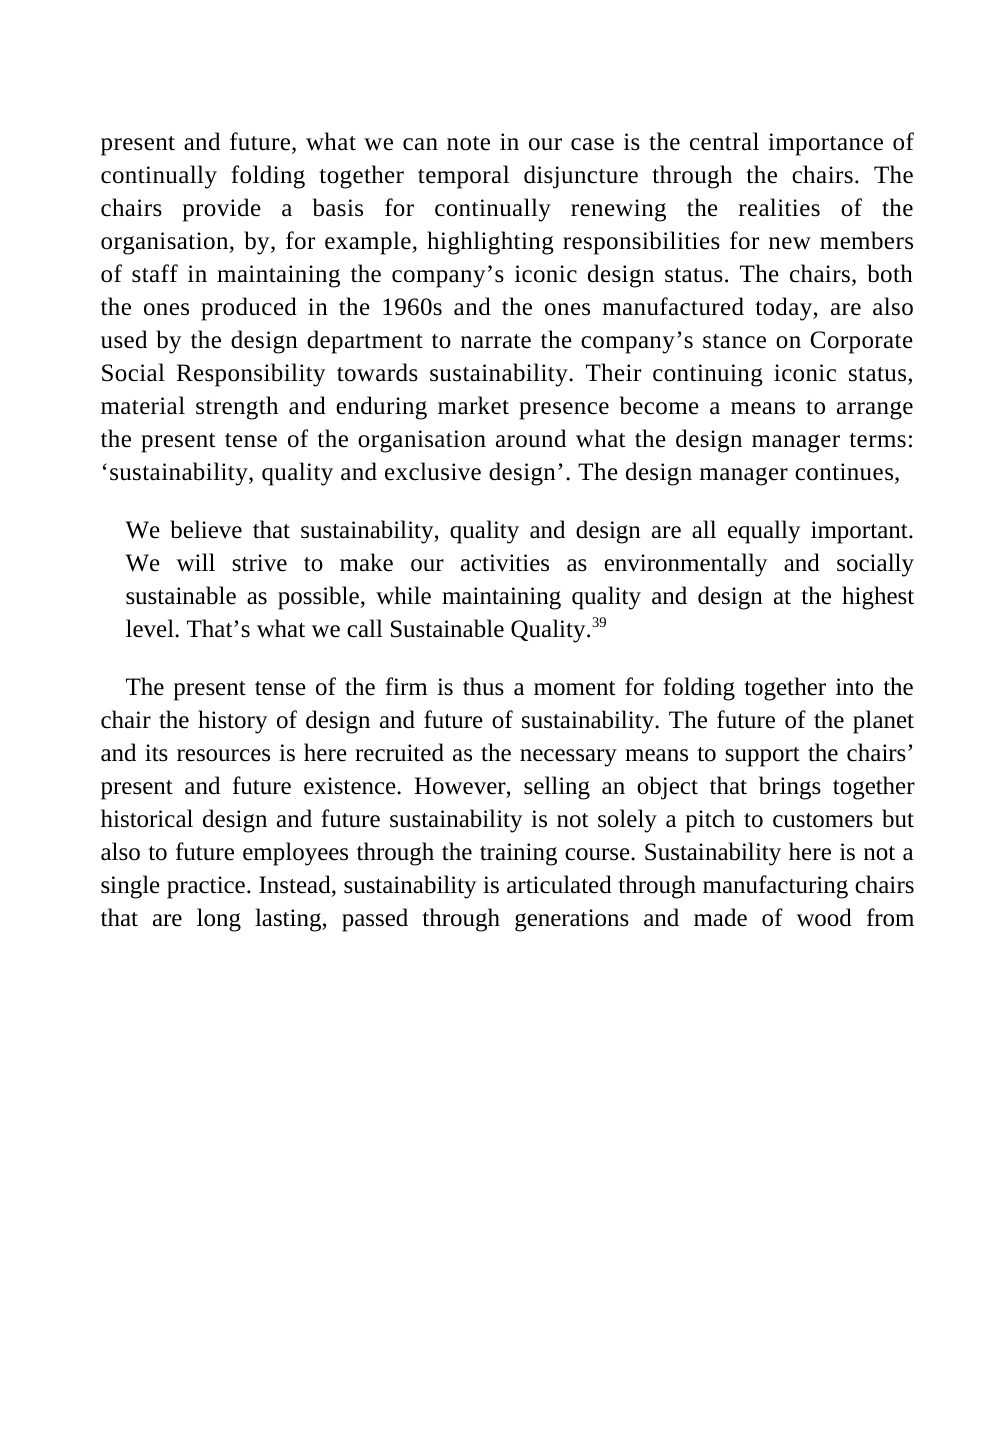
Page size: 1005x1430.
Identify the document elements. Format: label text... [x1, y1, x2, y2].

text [100, 127, 915, 486]
text The present tense of the firm is thus a moment for folding together into the chair the history of design and future of sustainability. The future of the planet and its resources is here recruited as the necessary means to support the chairs’ present and future existence. However, selling an object that brings together historical design and future sustainability is not solely a pitch to customers but also to future employees through the training course. Sustainability here is not a single practice. Instead, sustainability is articulated through manufacturing chairs that are long lasting, passed through generations and made of wood from certified forests. The chair must embody these distinct times (manufacturing, use and certification). [100, 672, 915, 932]
text We believe that sustainability, quality and design are all equally important. We will strive to make our activities as environmentally and socially sustainable as possible, while maintaining quality and design at the highest level. That’s what we call Sustainable Quality.39 [125, 515, 915, 643]
